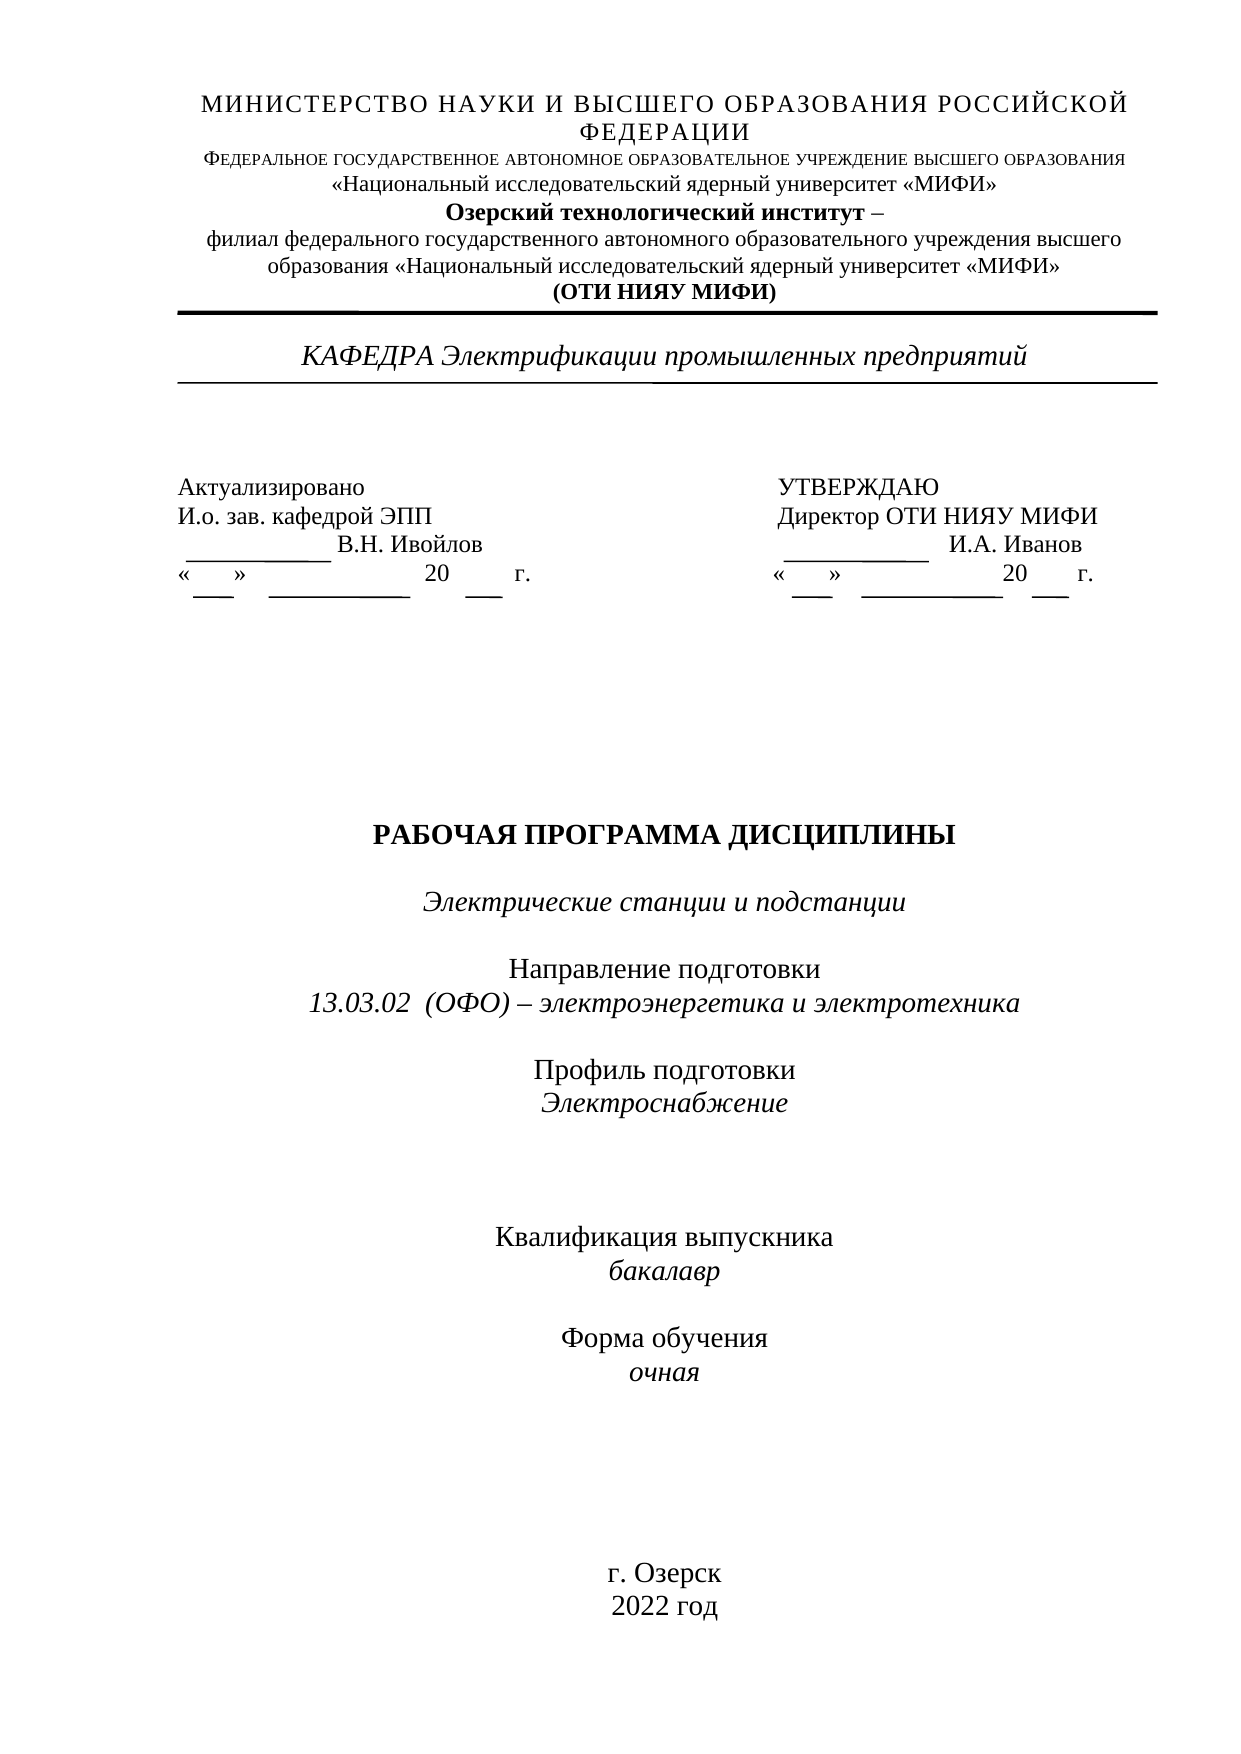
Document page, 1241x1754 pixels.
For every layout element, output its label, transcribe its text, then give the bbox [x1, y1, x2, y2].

text (ОТИ НИЯУ МИФИ) [177, 278, 1152, 304]
text очная [177, 1354, 1152, 1387]
text В.Н. Ивойлов И.А. Иванов [177, 529, 1152, 558]
text Форма обучения [177, 1320, 1152, 1354]
text Озерский технологический институт – [177, 197, 1152, 225]
text 2022 год [177, 1588, 1152, 1622]
text Электроснабжение [177, 1085, 1152, 1119]
text филиал федерального государственного автономного образовательного учреждения высшего [177, 225, 1152, 252]
text образования «Национальный исследовательский ядерный университет «МИФИ» [177, 252, 1152, 278]
text г. Озерск [177, 1555, 1152, 1588]
text « » 20 г. « » 20 г. [177, 558, 1152, 587]
text Направление подготовки [177, 951, 1152, 985]
text Профиль подготовки [177, 1052, 1152, 1085]
text Федеральное государственное автономное образовательное учреждение высшего образования [177, 146, 1152, 170]
text Квалификация выпускника [177, 1219, 1152, 1253]
text 13.03.02 (ОФО) – электроэнергетика и электротехника [177, 985, 1152, 1018]
text МИНИСТЕРСТВО НАУКИ И ВЫСШЕГО ОБРАЗОВАНИЯ РОССИЙСКОЙ ФЕДЕРАЦИИ [177, 89, 1152, 146]
text «Национальный исследовательский ядерный университет «МИФИ» [177, 170, 1152, 197]
subtitle Рабочая программа ДИСЦИПЛИНЫ [177, 817, 1152, 851]
text бакалавр [177, 1253, 1152, 1287]
text КАФЕДРА Электрификации промышленных предприятий [177, 338, 1152, 371]
text Электрические станции и подстанции [177, 884, 1152, 918]
text Актуализировано УТВЕРЖДАЮ [177, 472, 1152, 501]
text И.о. зав. кафедрой ЭПП Директор ОТИ НИЯУ МИФИ [177, 501, 1152, 529]
